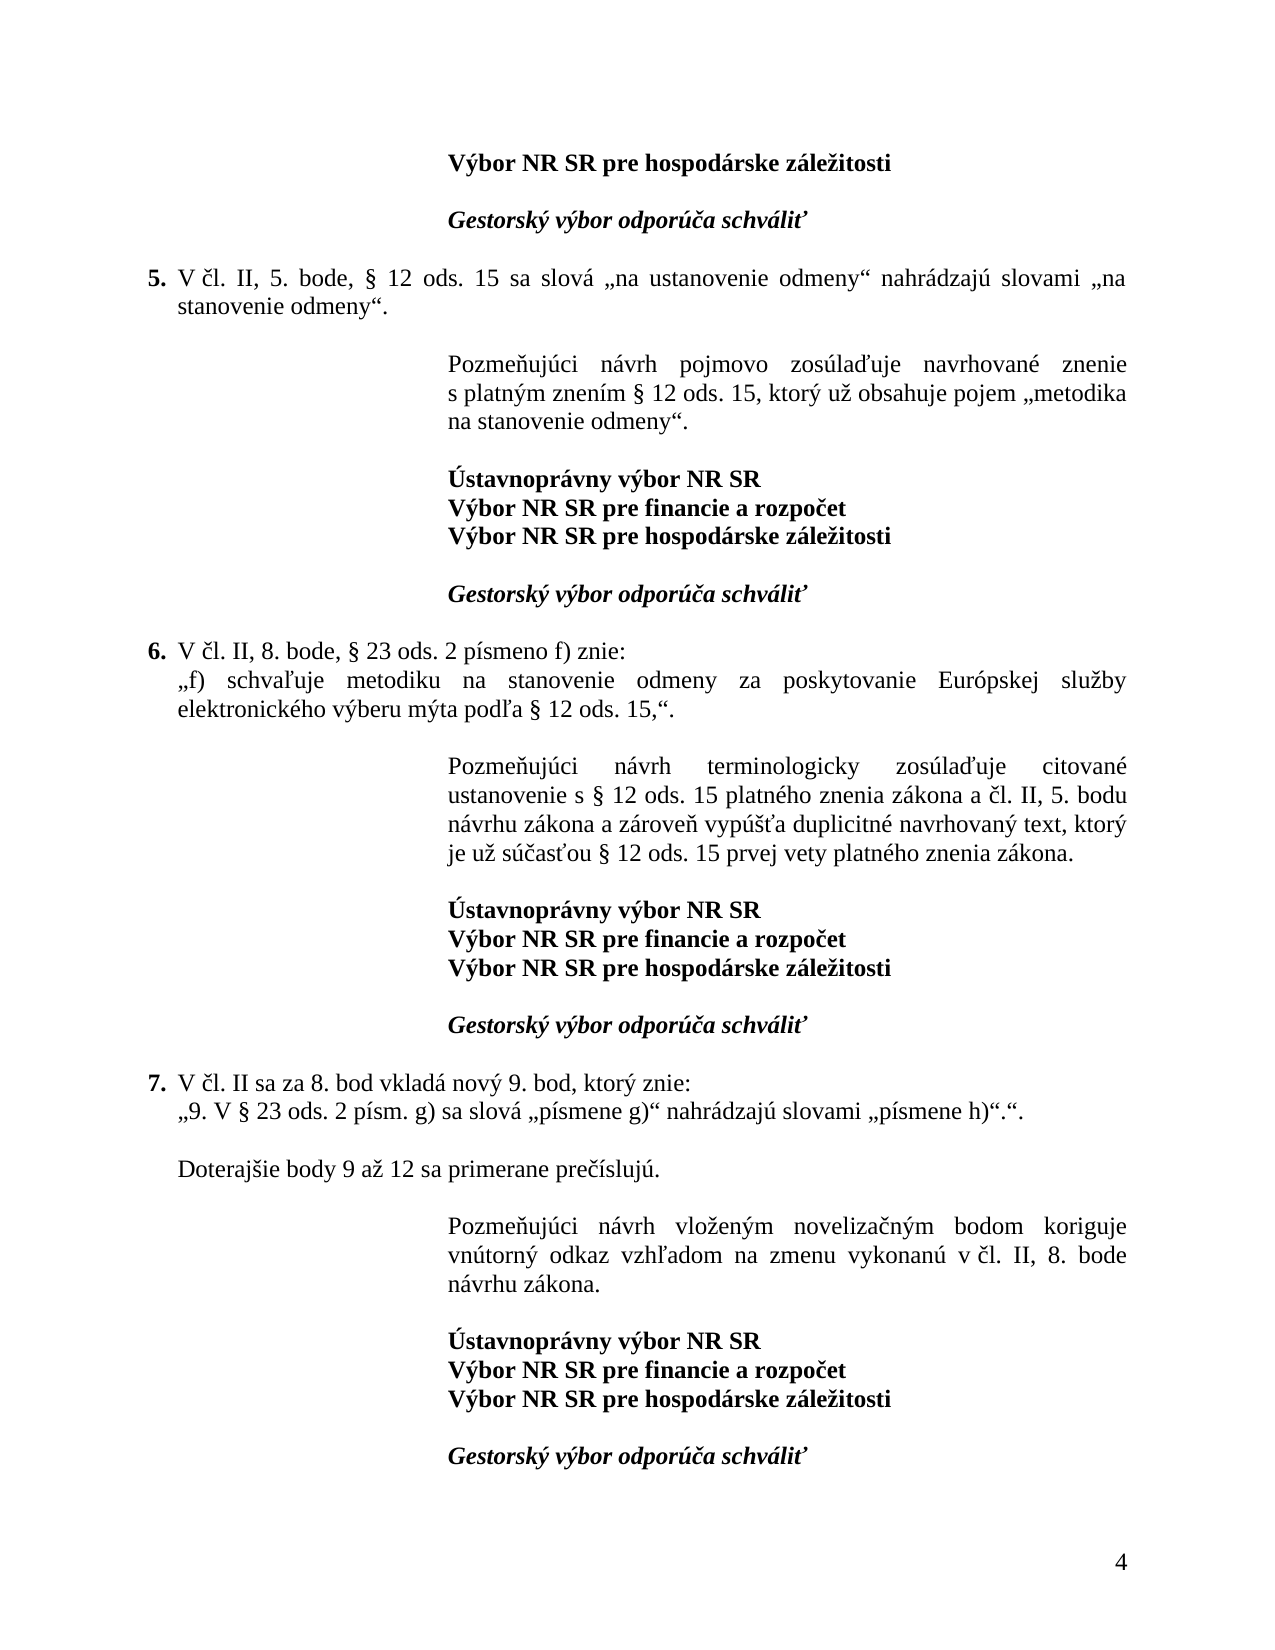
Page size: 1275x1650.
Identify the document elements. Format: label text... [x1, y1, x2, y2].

text Gestorský výbor odporúča schváliť [373, 1010, 1127, 1039]
text Pozmeňujúci návrh vloženým novelizačným bodom koriguje vnútorný odkaz vzhľadom na zmenu vykonanú v čl. II, 8. bode návrhu zákona. [448, 1211, 1127, 1298]
list V čl. II, 8. bode, § 23 ods. 2 písmeno f) znie: [148, 636, 1127, 665]
text Gestorský výbor odporúča schváliť [373, 1441, 1127, 1470]
text Pozmeňujúci návrh terminologicky zosúlaďuje citované ustanovenie s § 12 ods. 15 platného znenia zákona a čl. II, 5. bodu návrhu zákona a zároveň vypúšťa duplicitné navrhovaný text, ktorý je už súčasťou § 12 ods. 15 prvej vety platného znenia zákona. [448, 751, 1127, 866]
text Výbor NR SR pre hospodárske záležitosti [448, 1384, 1127, 1413]
text „9. V § 23 ods. 2 písm. g) sa slová „písmene g)“ nahrádzajú slovami „písmene h)“.“. [177, 1096, 1127, 1125]
text Gestorský výbor odporúča schváliť [373, 205, 1127, 234]
text Výbor NR SR pre financie a rozpočet [448, 924, 1127, 953]
text Pozmeňujúci návrh pojmovo zosúlaďuje navrhované znenie s platným znením § 12 ods. 15, ktorý už obsahuje pojem „metodika na stanovenie odmeny“. [448, 349, 1127, 435]
text Ústavnoprávny výbor NR SR [448, 1326, 1127, 1355]
text Ústavnoprávny výbor NR SR [448, 895, 1127, 924]
text Doterajšie body 9 až 12 sa primerane prečíslujú. [177, 1154, 1127, 1183]
list V čl. II, 5. bode, § 12 ods. 15 sa slová „na ustanovenie odmeny“ nahrádzajú slovami „na stanovenie odmeny“. [148, 263, 1127, 320]
text Výbor NR SR pre financie a rozpočet [448, 1355, 1127, 1384]
text Výbor NR SR pre hospodárske záležitosti [448, 521, 1127, 550]
text Výbor NR SR pre hospodárske záležitosti [448, 148, 1127, 176]
text Ústavnoprávny výbor NR SR [448, 464, 1127, 493]
list V čl. II sa za 8. bod vkladá nový 9. bod, ktorý znie: [148, 1068, 1127, 1096]
text Výbor NR SR pre financie a rozpočet [448, 493, 1127, 521]
text Výbor NR SR pre hospodárske záležitosti [448, 953, 1127, 981]
text „f) schvaľuje metodiku na stanovenie odmeny za poskytovanie Európskej služby elektronického výberu mýta podľa § 12 ods. 15,“. [177, 665, 1127, 723]
text Gestorský výbor odporúča schváliť [373, 579, 1127, 608]
